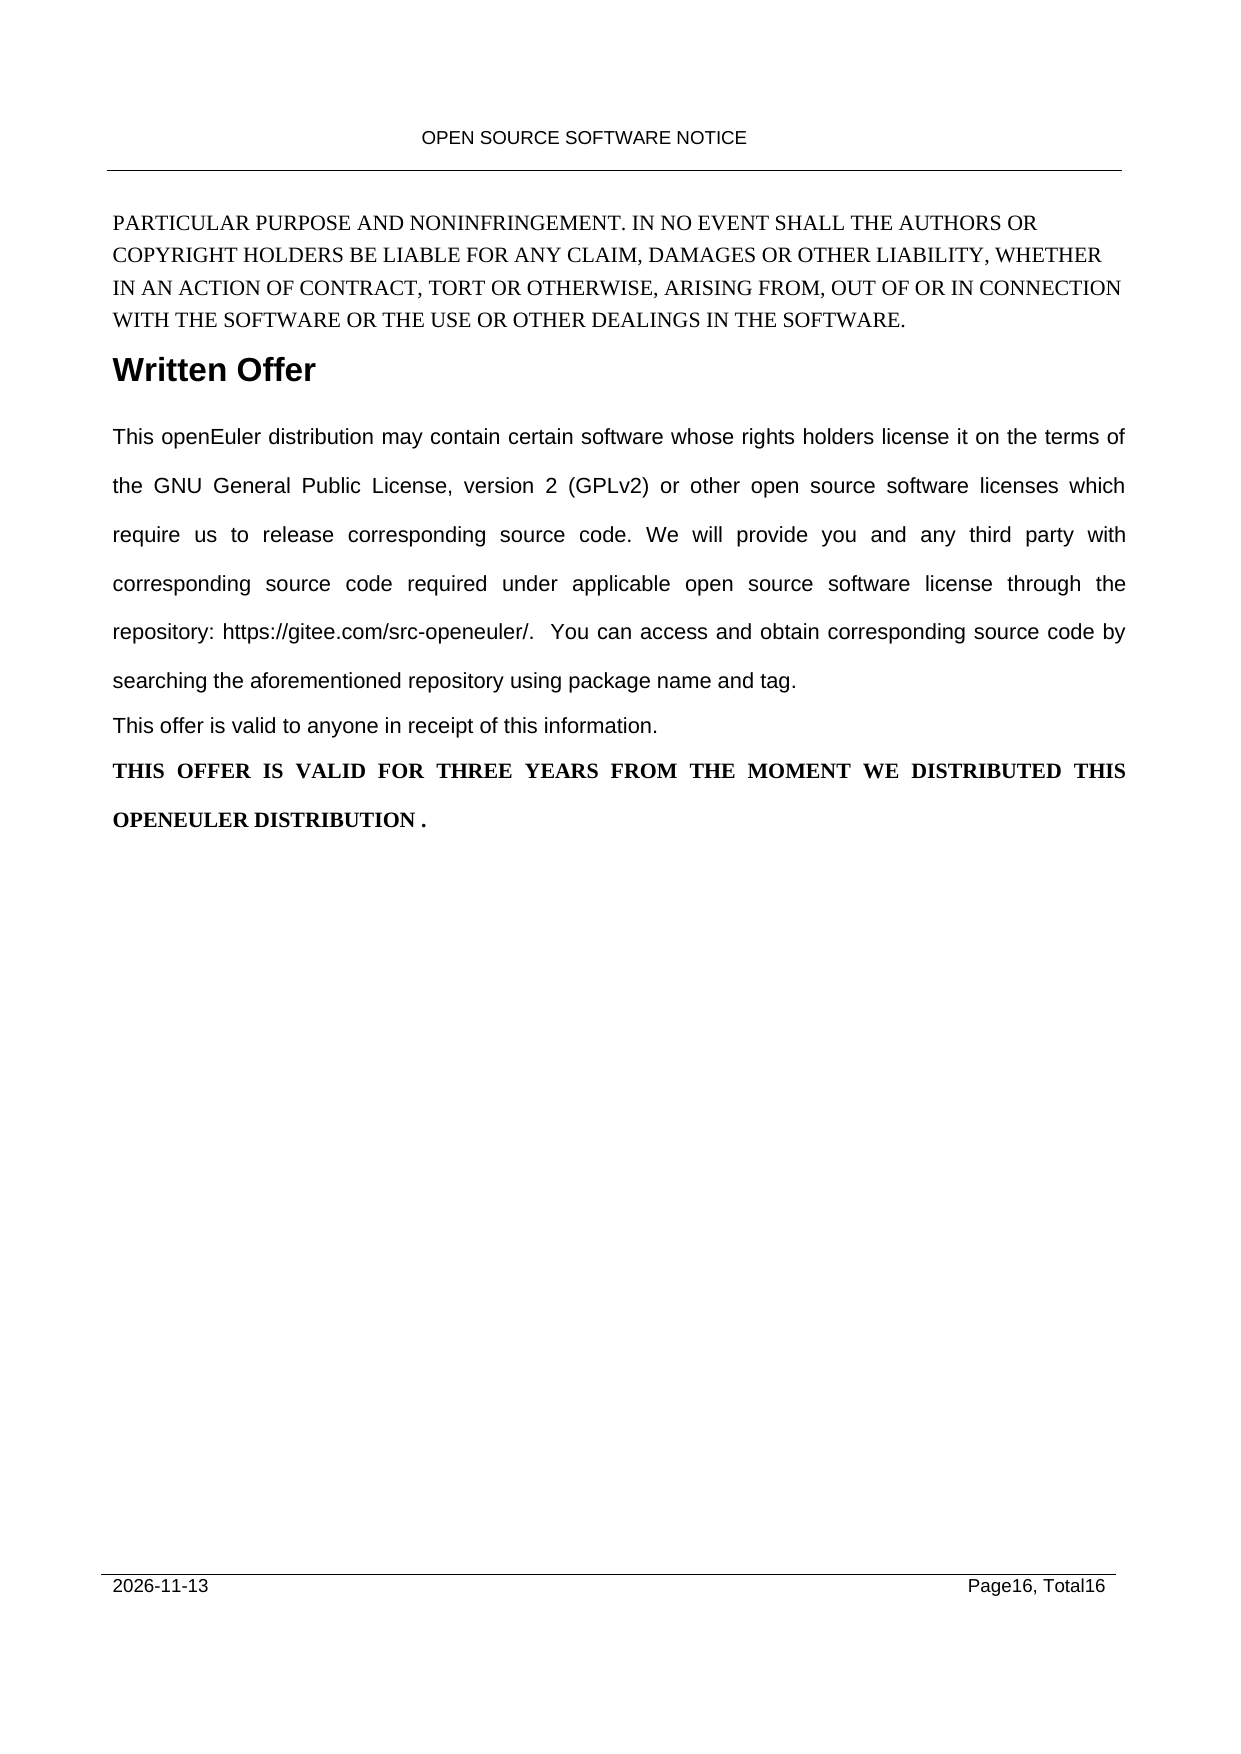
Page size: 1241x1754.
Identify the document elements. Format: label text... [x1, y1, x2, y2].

text Written Offer [112, 336, 1128, 401]
text This offer is valid to anyone in receipt of this information. [112, 709, 1128, 742]
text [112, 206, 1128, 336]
text This openEuler distribution may contain certain software whose rights holders license it on the terms of the GNU General Public License, version 2 (GPLv2) or other open source software licenses which require us to release corresponding source code. We will provide you and any third party with corresponding source code required under applicable open source software license through the repository: https://gitee.com/src-openeuler/. You can access and obtain corresponding source code by searching the aforementioned repository using package name and tag. [112, 421, 1128, 697]
text THIS OFFER IS VALID FOR THREE YEARS FROM THE MOMENT WE DISTRIBUTED THIS OPENEULER DISTRIBUTION . [112, 754, 1128, 836]
